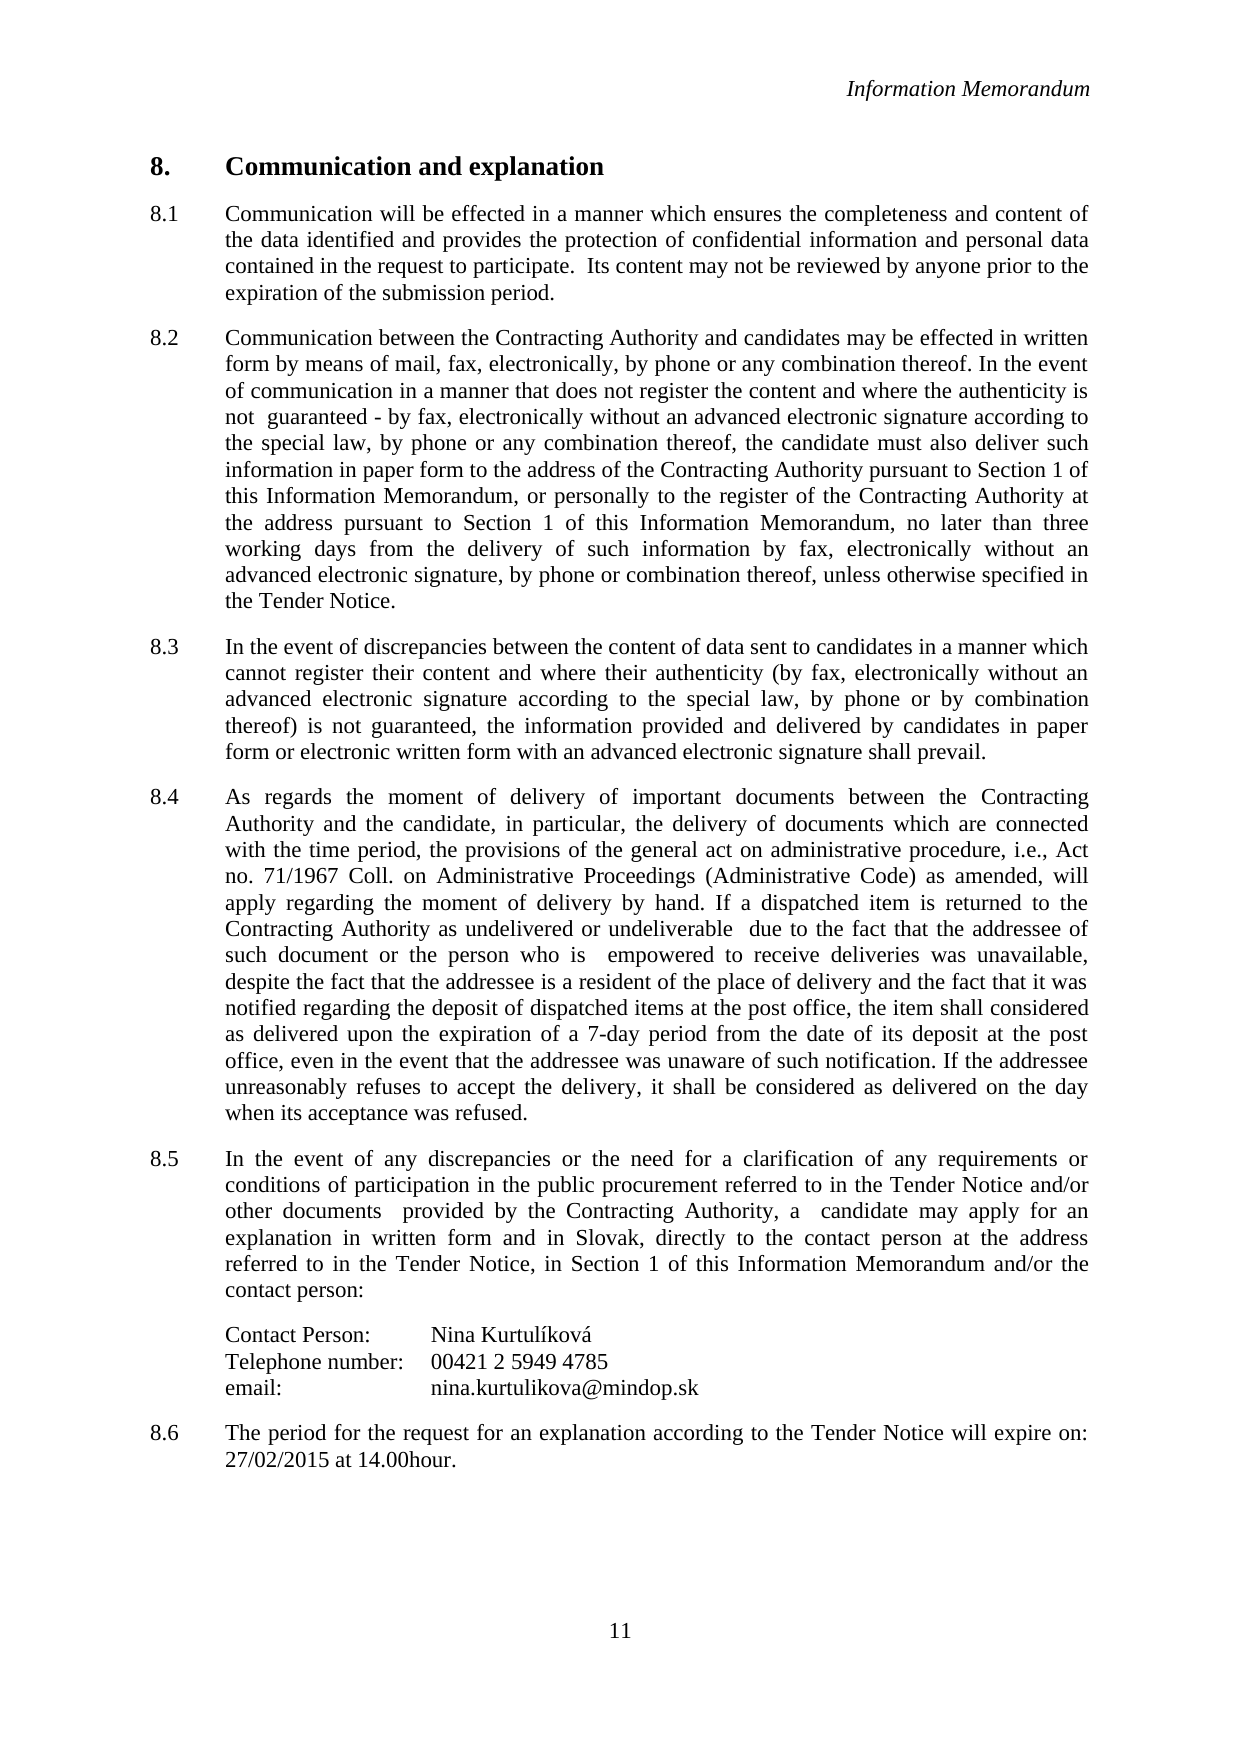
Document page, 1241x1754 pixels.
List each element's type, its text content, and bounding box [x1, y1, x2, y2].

text email: nina.kurtulikova@mindop.sk [225, 1374, 1090, 1401]
subtitle In the event of discrepancies between the content of data sent to candidates in a manner which cannot register their content and where their authenticity (by fax, electronically without an advanced electronic signature according to the special law, by phone or by combination thereof) is not guaranteed, the information provided and delivered by candidates in paper form or electronic written form with an advanced electronic signature shall prevail. [150, 633, 1090, 764]
subtitle In the event of any discrepancies or the need for a clarification of any requirements or conditions of participation in the public procurement referred to in the Tender Notice and/or other documents provided by the Contracting Authority, a candidate may apply for an explanation in written form and in Slovak, directly to the contact person at the address referred to in the Tender Notice, in Section 1 of this Information Memorandum and/or the contact person: [150, 1144, 1090, 1303]
subtitle As regards the moment of delivery of important documents between the Contracting Authority and the candidate, in particular, the delivery of documents which are connected with the time period, the provisions of the general act on administrative procedure, i.e., Act no. 71/1967 Coll. on Administrative Proceedings (Administrative Code) as amended, will apply regarding the moment of delivery by hand. If a dispatched item is returned to the Contracting Authority as undelivered or undeliverable due to the fact that the addressee of such document or the person who is empowered to receive deliveries was unavailable, despite the fact that the addressee is a resident of the place of delivery and the fact that it was notified regarding the deposit of dispatched items at the post office, the item shall considered as delivered upon the expiration of a 7-day period from the date of its deposit at the post office, even in the event that the addressee was unaware of such notification. If the addressee unreasonably refuses to accept the delivery, it shall be considered as delivered on the day when its acceptance was refused. [150, 783, 1090, 1126]
subtitle Communication between the Contracting Authority and candidates may be effected in written form by means of mail, fax, electronically, by phone or any combination thereof. In the event of communication in a manner that does not register the content and where the authenticity is not guaranteed - by fax, electronically without an advanced electronic signature according to the special law, by phone or any combination thereof, the candidate must also deliver such information in paper form to the address of the Contracting Authority pursuant to Section 1 of this Information Memorandum, or personally to the register of the Contracting Authority at the address pursuant to Section 1 of this Information Memorandum, no later than three working days from the delivery of such information by fax, electronically without an advanced electronic signature, by phone or combination thereof, unless otherwise specified in the Tender Notice. [150, 324, 1090, 614]
subtitle The period for the request for an explanation according to the Tender Notice will expire on: 27/02/2015 at 14.00hour. [150, 1419, 1090, 1472]
text Telephone number: 00421 2 5949 4785 [225, 1348, 1090, 1374]
text Contact Person: Nina Kurtulíková [225, 1321, 1090, 1348]
subtitle Communication will be effected in a manner which ensures the completeness and content of the data identified and provides the protection of confidential information and personal data contained in the request to participate. Its content may not be reviewed by anyone prior to the expiration of the submission period. [150, 200, 1090, 305]
subtitle Communication and explanation [150, 150, 1090, 181]
